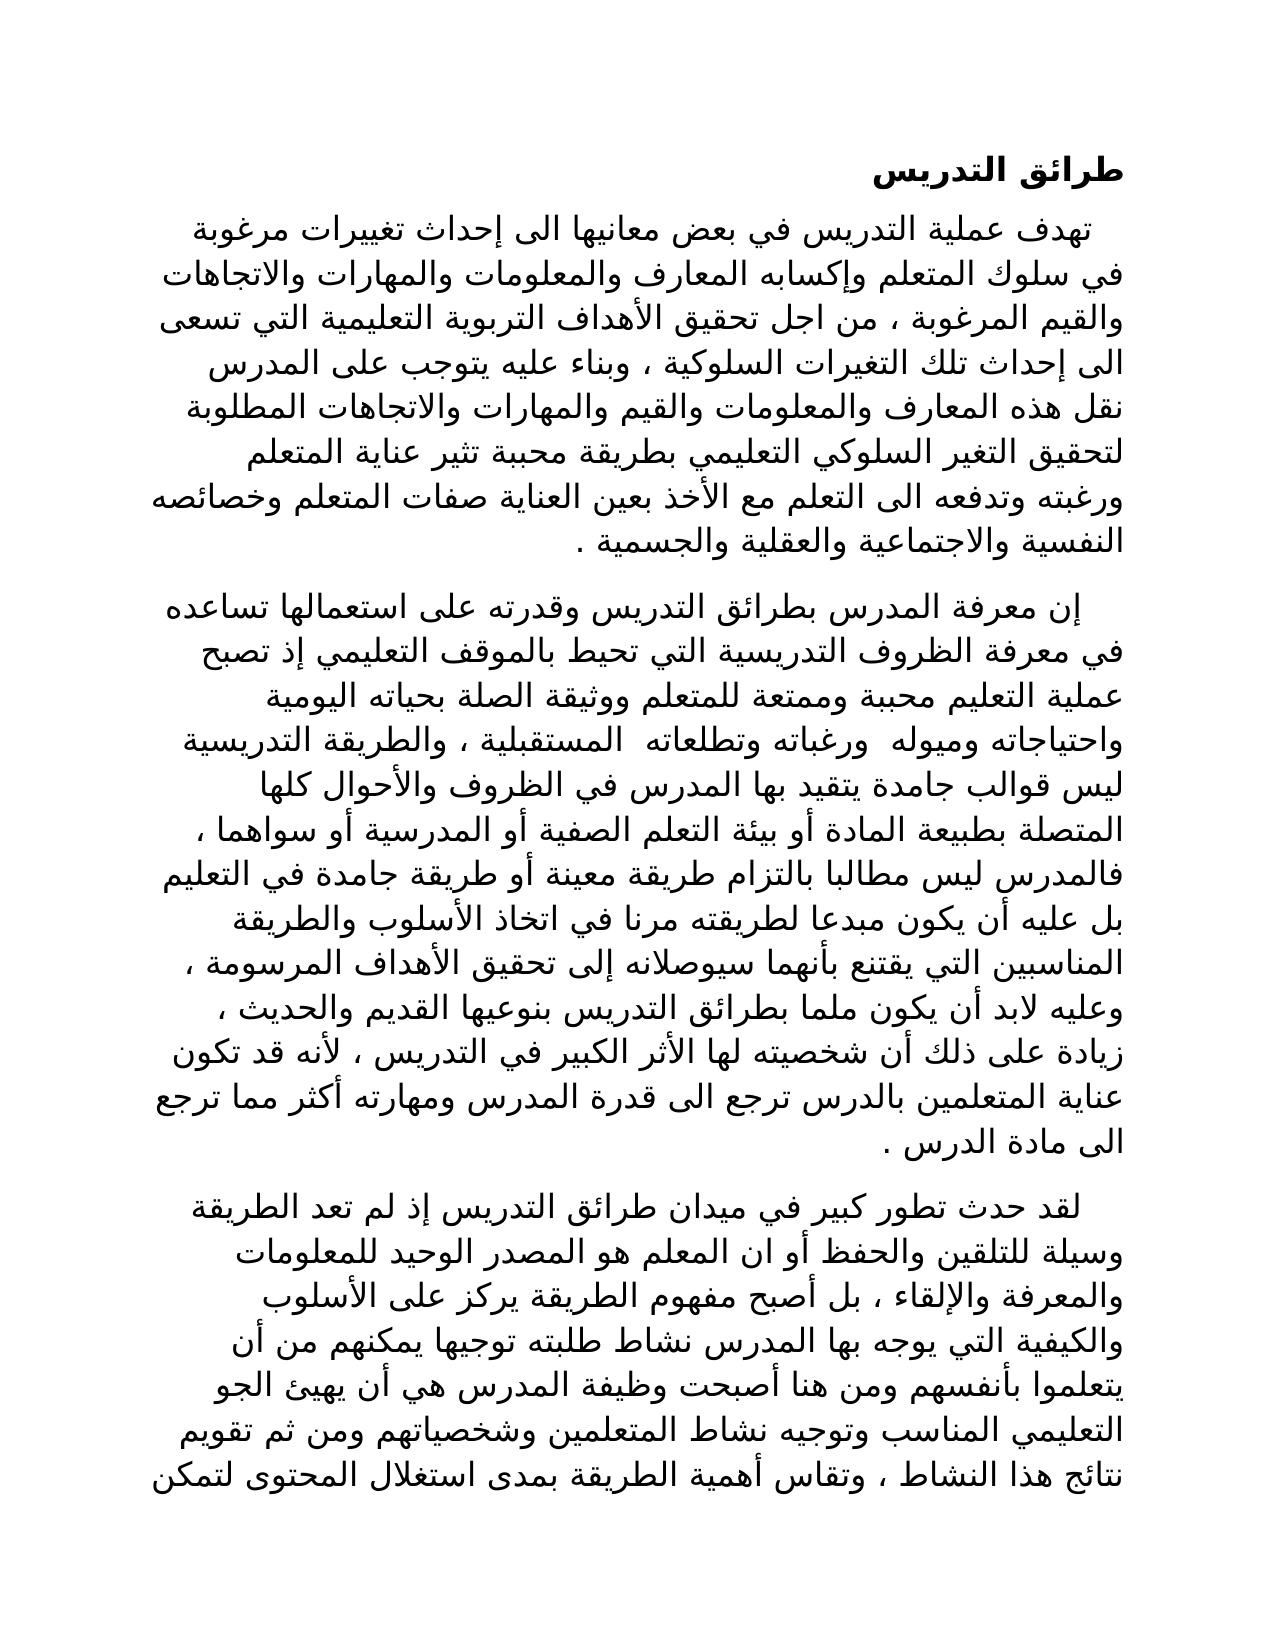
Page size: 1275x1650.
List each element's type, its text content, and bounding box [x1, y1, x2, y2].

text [150, 1188, 1125, 1494]
text طرائق التدريس [91, 150, 1125, 189]
text إن معرفة المدرس بطرائق التدريس وقدرته على استعمالها تساعده في معرفة الظروف التدريسية التي تحيط بالموقف التعليمي إذ تصبح عملية التعليم محببة وممتعة للمتعلم ووثيقة الصلة بحياته اليومية واحتياجاته وميوله ورغباته وتطلعاته المستقبلية ، والطريقة التدريسية ليس قوالب جامدة يتقيد بها المدرس في الظروف والأحوال كلها المتصلة بطبيعة المادة أو بيئة التعلم الصفية أو المدرسية أو سواهما ، فالمدرس ليس مطالبا بالتزام طريقة معينة أو طريقة جامدة في التعليم بل عليه أن يكون مبدعا لطريقته مرنا في اتخاذ الأسلوب والطريقة المناسبين التي يقتنع بأنهما سيوصلانه إلى تحقيق الأهداف المرسومة ، وعليه لابد أن يكون ملما بطرائق التدريس بنوعيها القديم والحديث ، زيادة على ذلك أن شخصيته لها الأثر الكبير في التدريس ، لأنه قد تكون عناية المتعلمين بالدرس ترجع الى قدرة المدرس ومهارته أكثر مما ترجع الى مادة الدرس . [150, 587, 1125, 1161]
text تهدف عملية التدريس في بعض معانيها الى إحداث تغييرات مرغوبة في سلوك المتعلم وإكسابه المعارف والمعلومات والمهارات والاتجاهات والقيم المرغوبة ، من اجل تحقيق الأهداف التربوية التعليمية التي تسعى الى إحداث تلك التغيرات السلوكية ، وبناء عليه يتوجب على المدرس نقل هذه المعارف والمعلومات والقيم والمهارات والاتجاهات المطلوبة لتحقيق التغير السلوكي التعليمي بطريقة محببة تثير عناية المتعلم ورغبته وتدفعه الى التعلم مع الأخذ بعين العناية صفات المتعلم وخصائصه النفسية والاجتماعية والعقلية والجسمية . [150, 210, 1125, 561]
